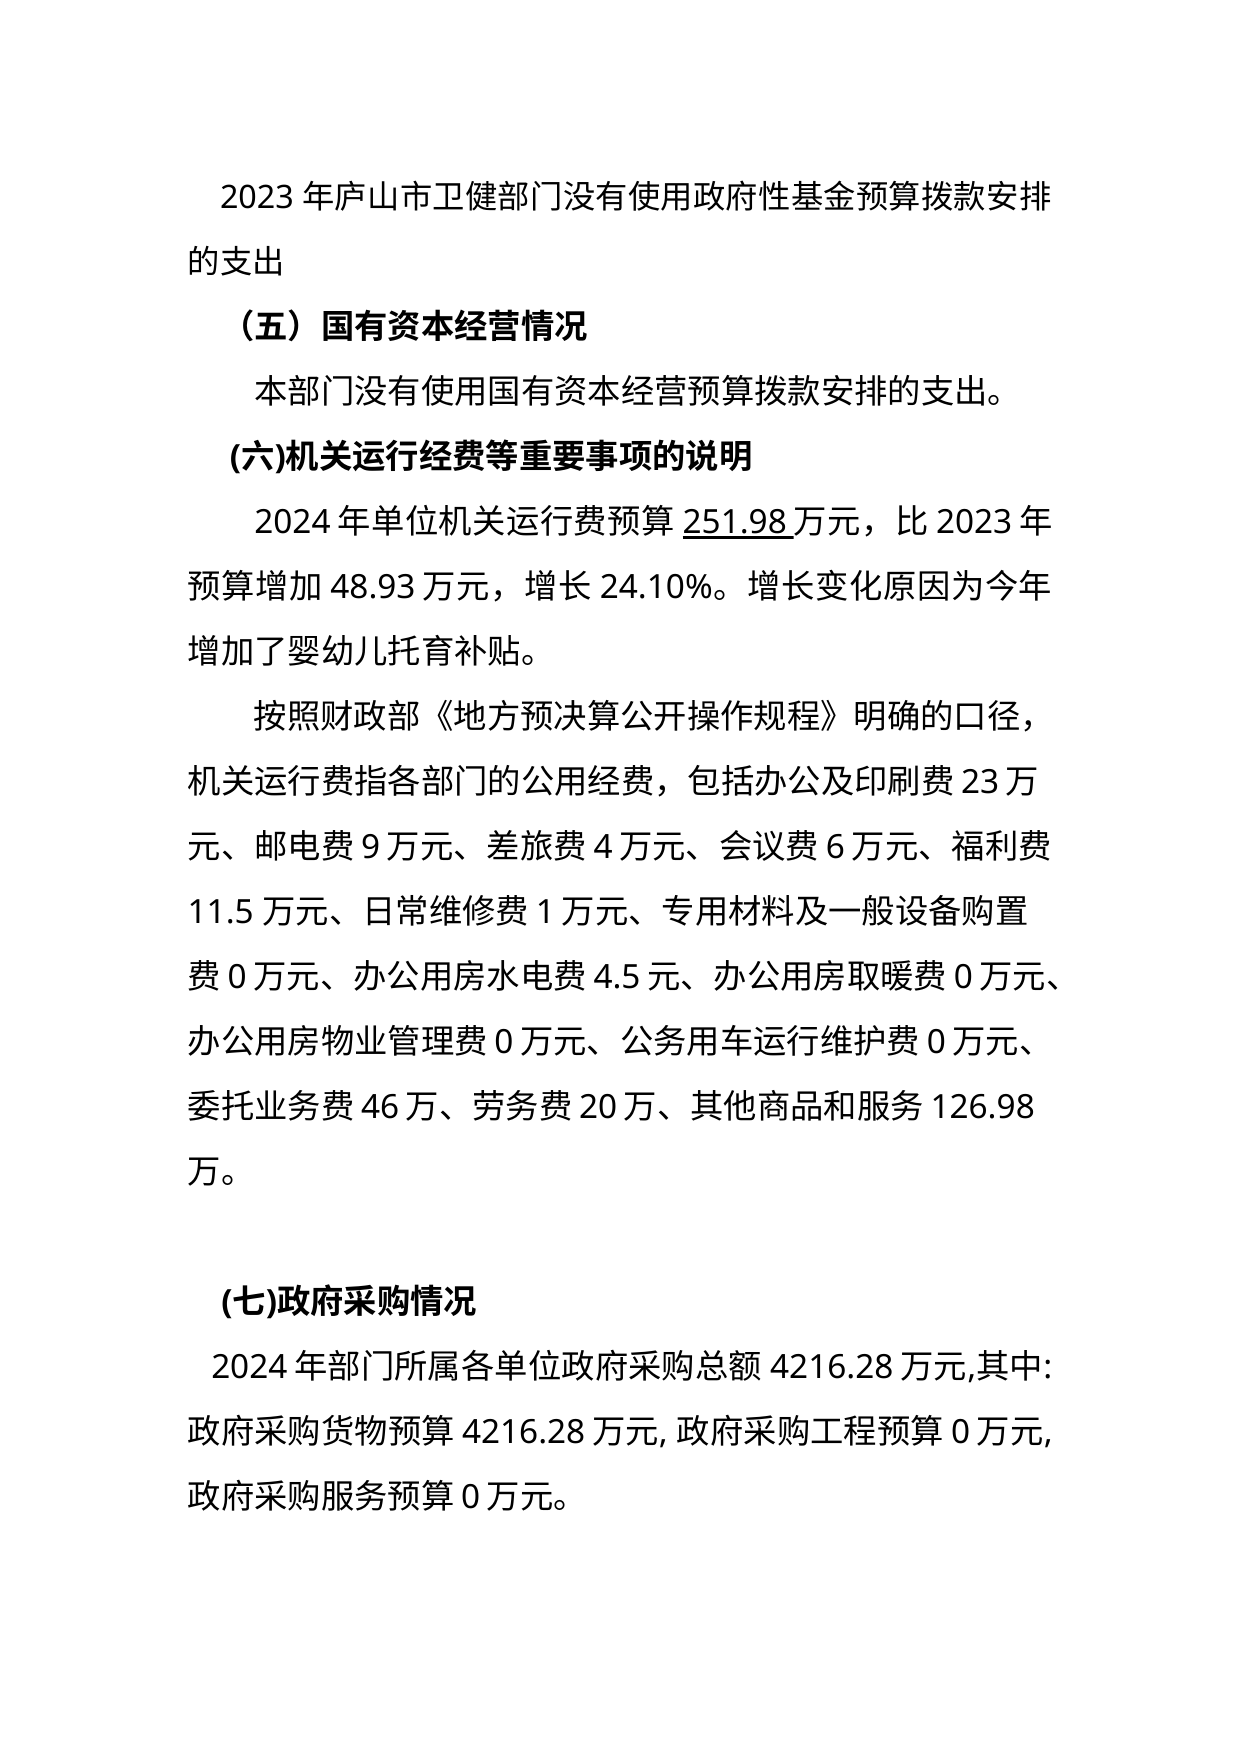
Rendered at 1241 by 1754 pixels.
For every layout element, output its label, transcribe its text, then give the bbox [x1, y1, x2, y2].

text 2024年单位机关运行费预算251.98万元，比2023年预算增加48.93万元，增长24.10%。增长变化原因为今年增加了婴幼儿托育补贴。 [187, 487, 1053, 682]
text （五）国有资本经营情况 [187, 292, 1053, 357]
text 2024年部门所属各单位政府采购总额4216.28万元,其中: 政府采购货物预算4216.28万元, 政府采购工程预算0万元, 政府采购服务预算0万元。 [187, 1332, 1053, 1527]
text (六)机关运行经费等重要事项的说明 [187, 422, 1053, 487]
text (七)政府采购情况 [187, 1267, 1053, 1332]
text 按照财政部《地方预决算公开操作规程》明确的口径，机关运行费指各部门的公用经费，包括办公及印刷费23万元、邮电费9万元、差旅费4万元、会议费6万元、福利费11.5 万元、日常维修费1万元、专用材料及一般设备购置费0万元、办公用房水电费4.5元、办公用房取暖费0万元、办公用房物业管理费0万元、公务用车运行维护费0万元、委托业务费46万、劳务费20万、其他商品和服务126.98万。 [187, 682, 1053, 1202]
text 2023 年庐山市卫健部门没有使用政府性基金预算拨款安排的支出 [187, 162, 1053, 292]
text 本部门没有使用国有资本经营预算拨款安排的支出。 [187, 357, 1053, 422]
